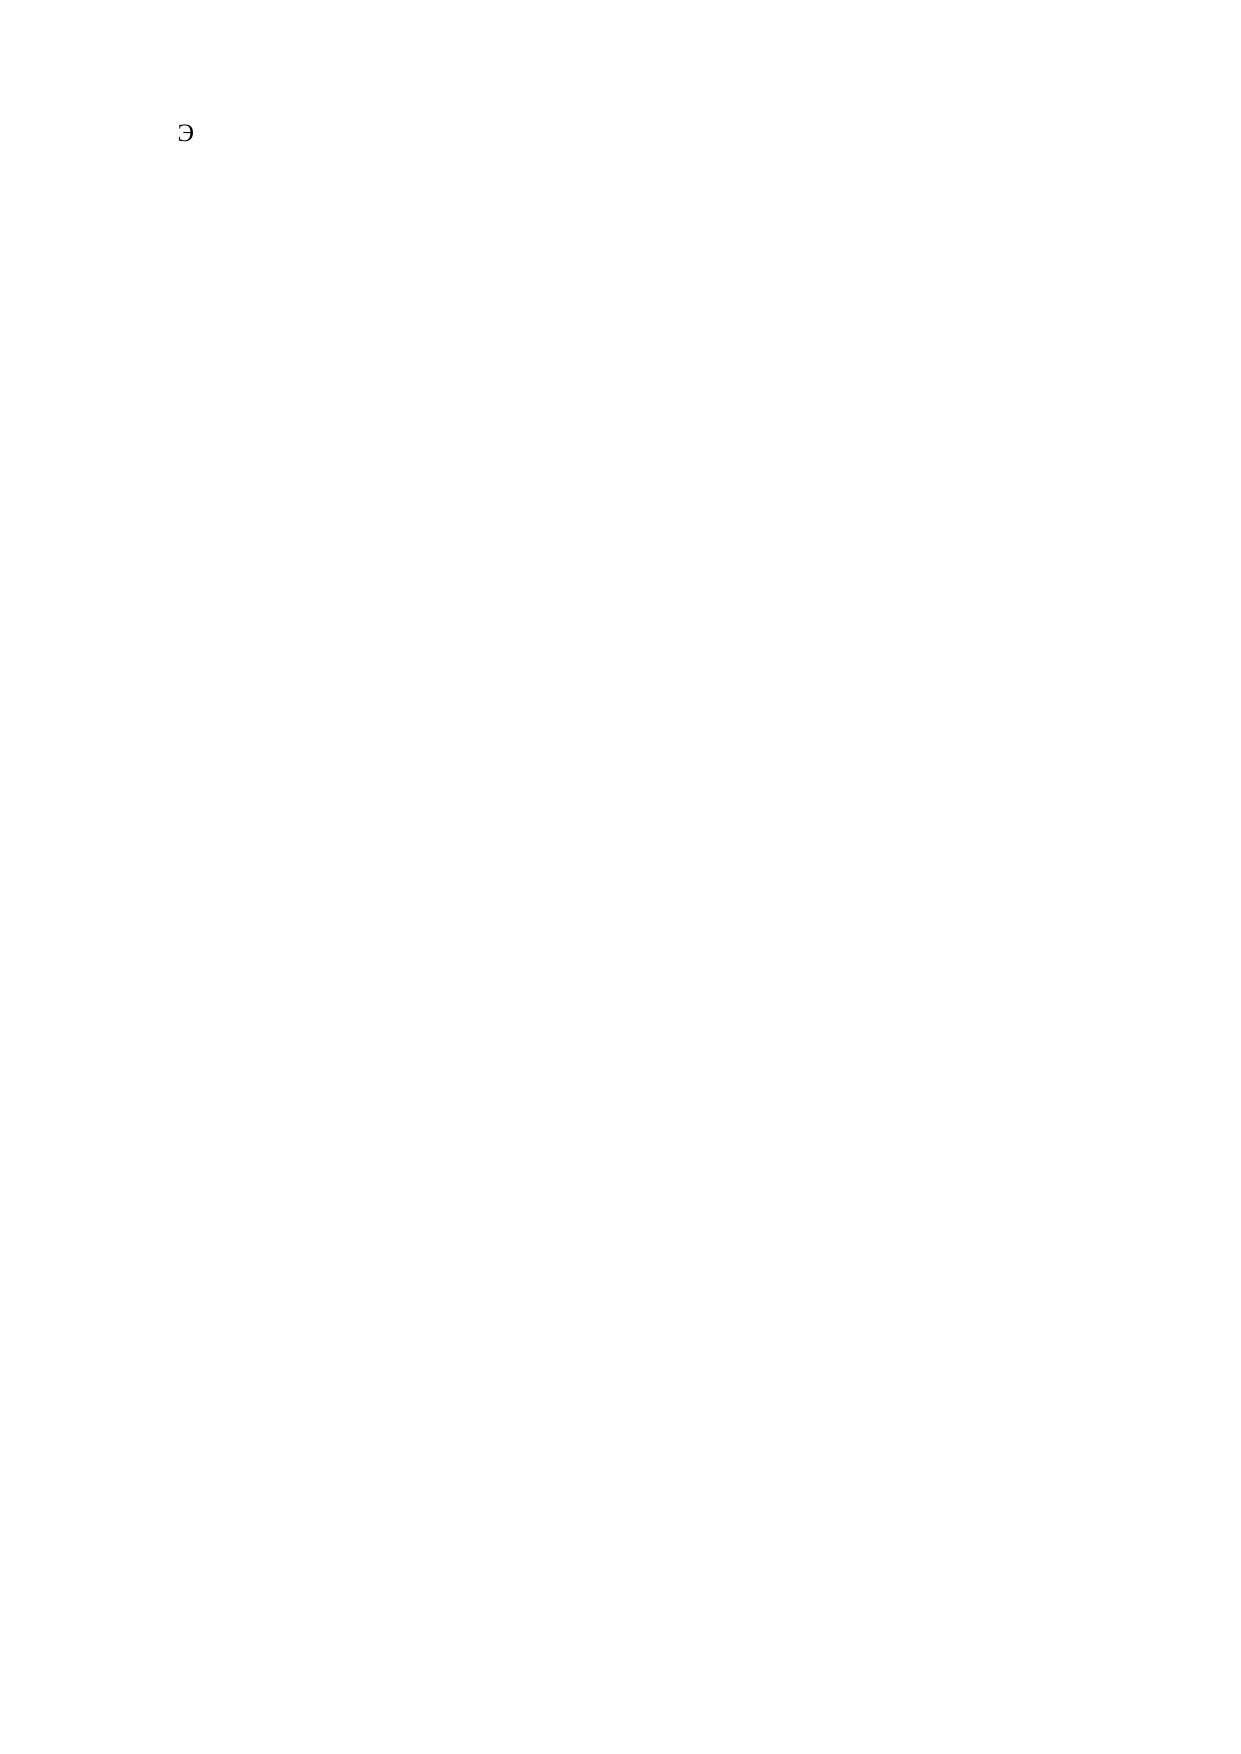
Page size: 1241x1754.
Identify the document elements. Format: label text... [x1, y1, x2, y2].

text Э [177, 118, 1152, 147]
